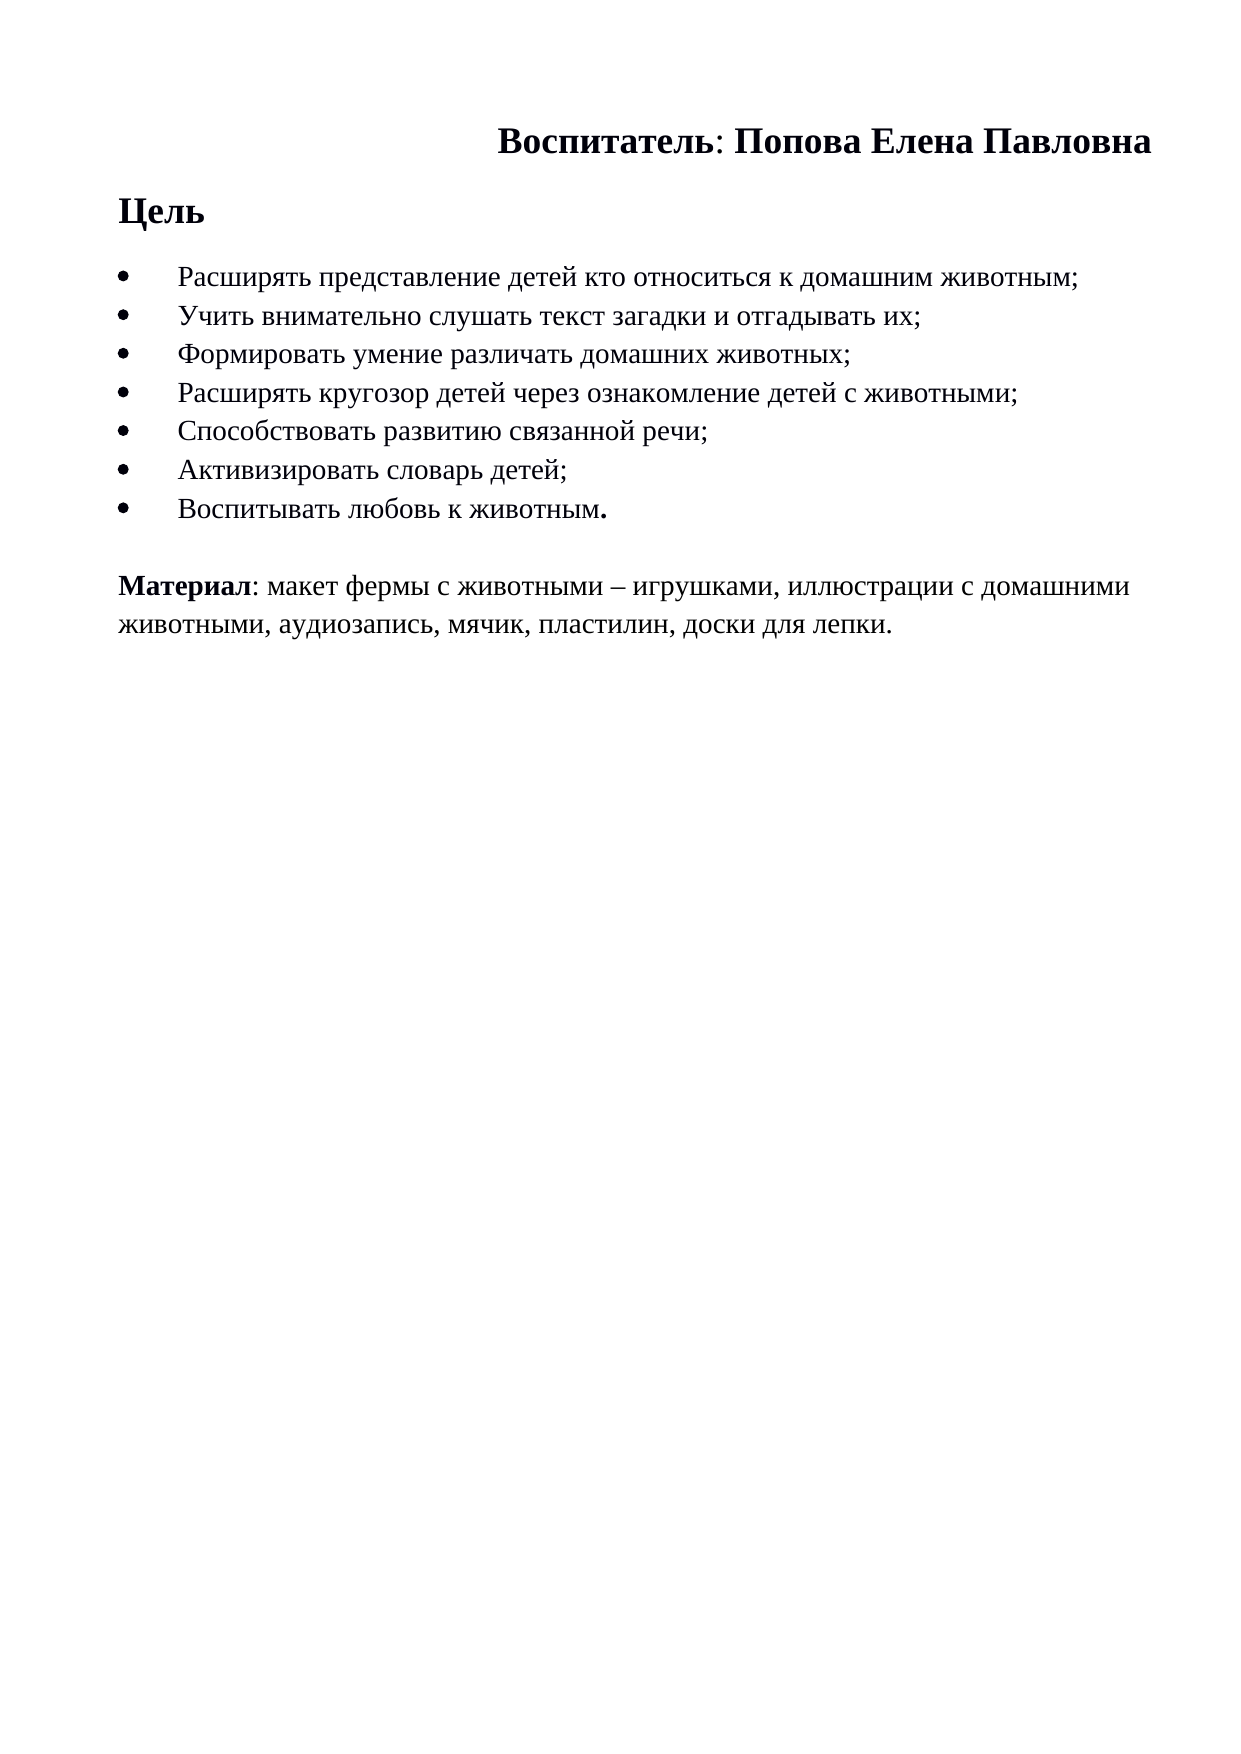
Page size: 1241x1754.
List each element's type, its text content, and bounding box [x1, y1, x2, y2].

list Расширять представление детей кто относиться к домашним животным; [118, 259, 1152, 293]
list Учить внимательно слушать текст загадки и отгадывать их; [118, 298, 1152, 331]
text Воспитатель: Попова Елена Павловна [177, 118, 1152, 161]
list Расширять кругозор детей через ознакомление детей с животными; [118, 375, 1152, 408]
list Материал: макет фермы с животными – игрушками, иллюстрации с домашними животными, аудиозапись, мячик, пластилин, доски для лепки. [118, 568, 1152, 640]
list Воспитывать любовь к животным. [118, 491, 1152, 524]
list Способствовать развитию связанной речи; [118, 413, 1152, 447]
list Формировать умение различать домашних животных; [118, 336, 1152, 370]
text Цель [118, 188, 1152, 232]
list Активизировать словарь детей; [118, 452, 1152, 486]
